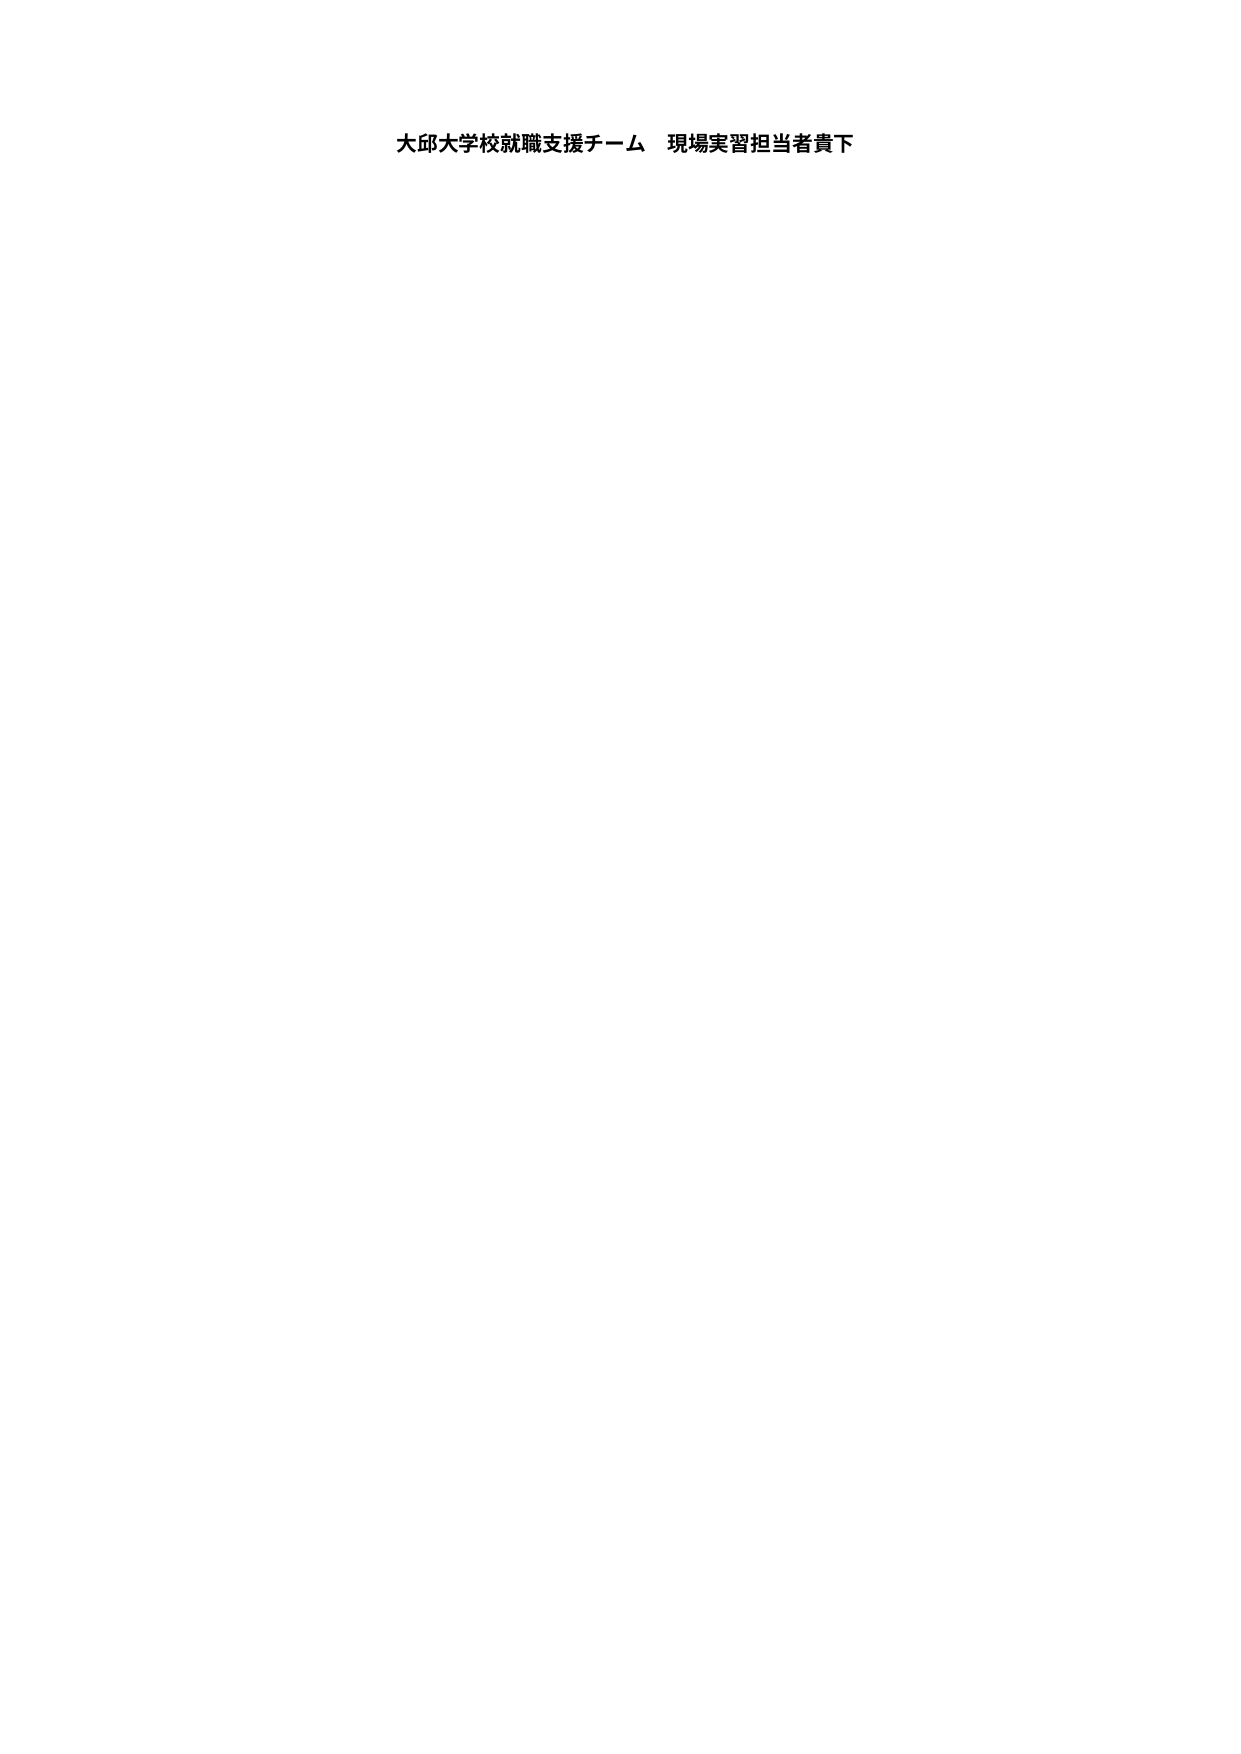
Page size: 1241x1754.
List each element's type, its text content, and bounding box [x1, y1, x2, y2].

text 大邱大学校就職支援チーム 現場実習担当者貴下 [128, 127, 1122, 157]
